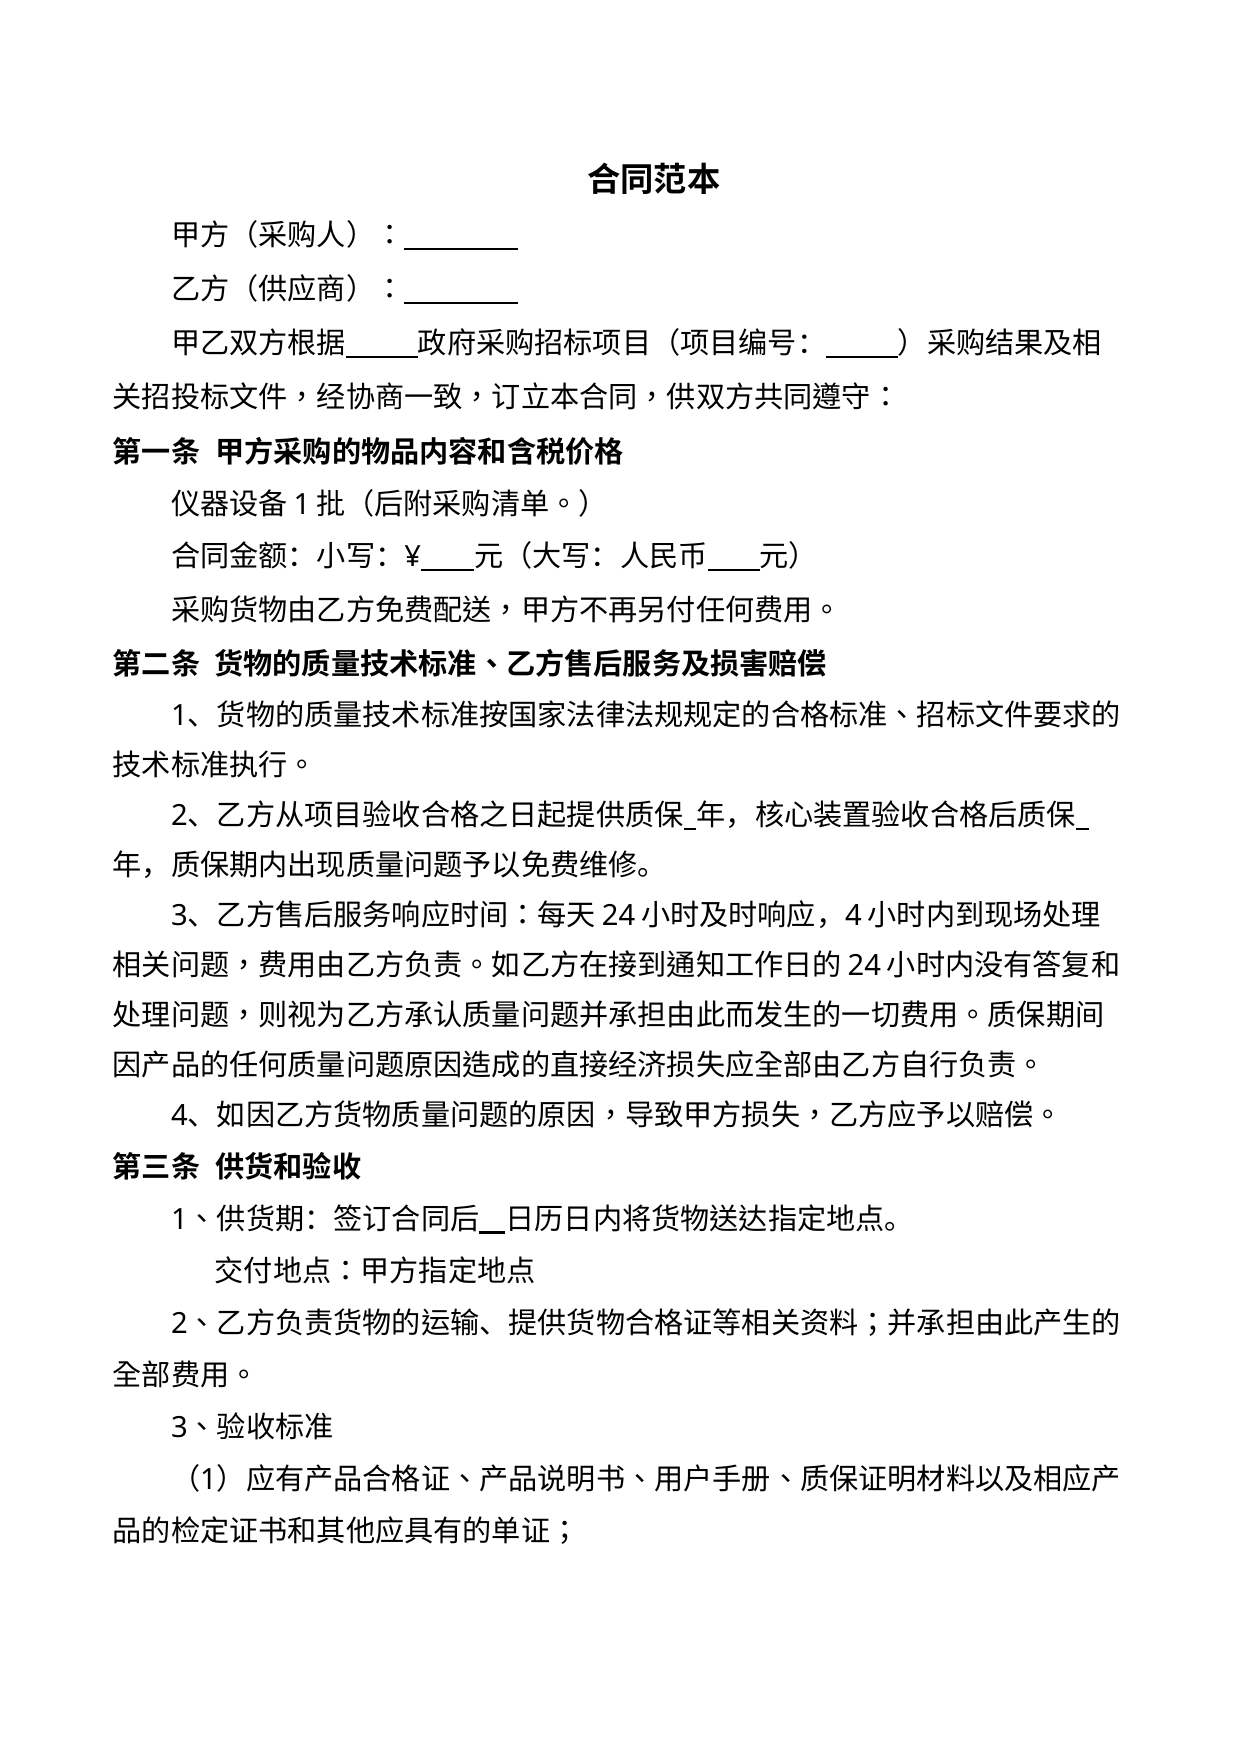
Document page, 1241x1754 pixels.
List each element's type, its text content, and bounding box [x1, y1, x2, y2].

list 第二条 货物的质量技术标准、乙方售后服务及损害赔偿 [112, 631, 1128, 685]
text 3、乙方售后服务响应时间：每天24小时及时响应，4小时内到现场处理相关问题，费用由乙方负责。如乙方在接到通知工作日的24小时内没有答复和处理问题，则视为乙方承认质量问题并承担由此而发生的一切费用。质保期间因产品的任何质量问题原因造成的直接经济损失应全部由乙方自行负责。 [112, 885, 1128, 1085]
text 4、如因乙方货物质量问题的原因，导致甲方损失，乙方应予以赔偿。 [112, 1085, 1128, 1135]
text （1）应有产品合格证、产品说明书、用户手册、质保证明材料以及相应产品的检定证书和其他应具有的单证； [112, 1448, 1128, 1552]
text 3、验收标准 [112, 1396, 1128, 1448]
text 交付地点：甲方指定地点 [112, 1239, 1128, 1292]
text 第一条 甲方采购的物品内容和含税价格 [112, 419, 1128, 473]
text 1、供货期：签订合同后 日历日内将货物送达指定地点。 [112, 1187, 1128, 1239]
text 1、货物的质量技术标准按国家法律法规规定的合格标准、招标文件要求的技术标准执行。 [112, 685, 1128, 785]
text 乙方（供应商）： [112, 256, 1128, 310]
text 采购货物由乙方免费配送，甲方不再另付任何费用。 [112, 577, 1128, 631]
text 第三条 供货和验收 [112, 1135, 1128, 1187]
text 合同金额：小写：¥ 元（大写：人民币 元） [112, 525, 1128, 577]
text 仪器设备1批（后附采购清单。） [112, 473, 1128, 525]
text 甲方（采购人）： [112, 202, 1128, 256]
text 甲乙双方根据 政府采购招标项目（项目编号： ）采购结果及相关招投标文件，经协商一致，订立本合同，供双方共同遵守： [112, 310, 1128, 419]
text 2、乙方负责货物的运输、提供货物合格证等相关资料；并承担由此产生的全部费用。 [112, 1292, 1128, 1396]
text 2、乙方从项目验收合格之日起提供质保 年，核心装置验收合格后质保 年，质保期内出现质量问题予以免费维修。 [112, 785, 1128, 885]
text 合同范本 [112, 150, 1128, 202]
